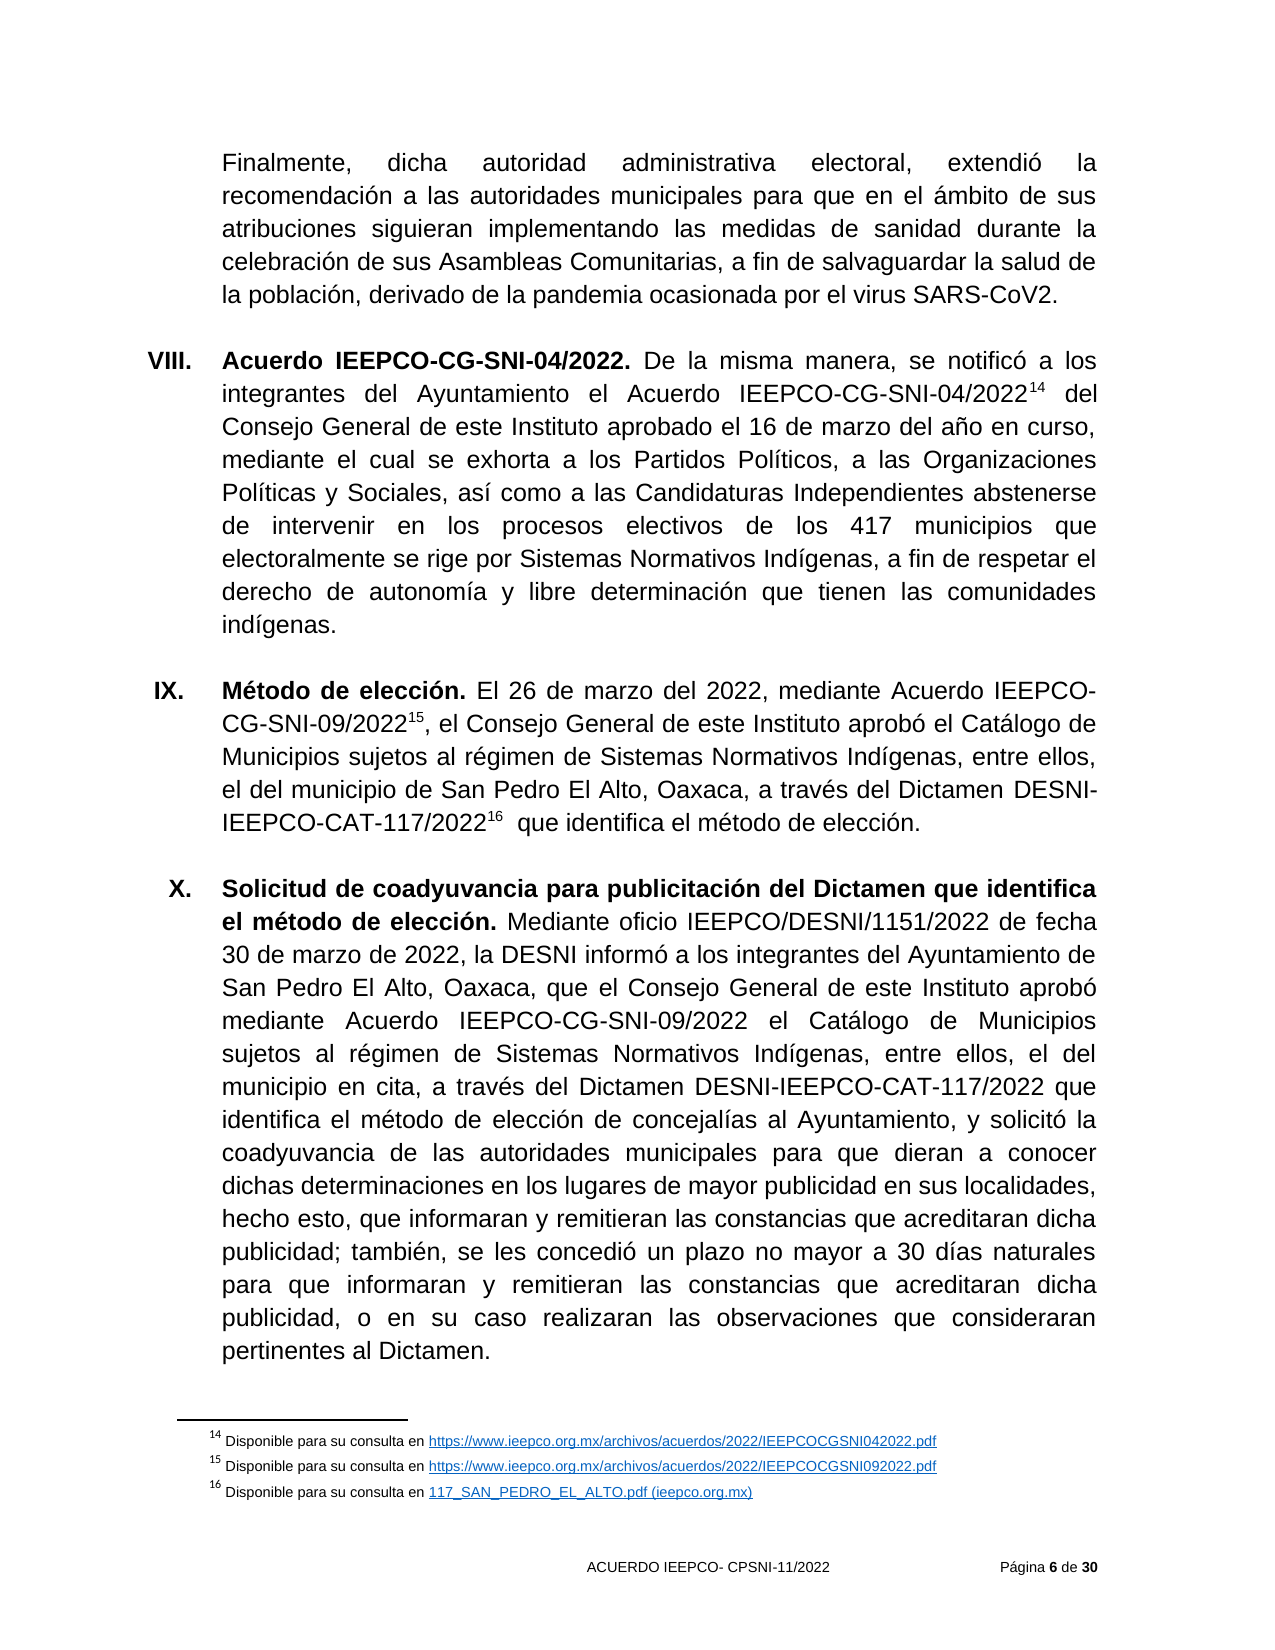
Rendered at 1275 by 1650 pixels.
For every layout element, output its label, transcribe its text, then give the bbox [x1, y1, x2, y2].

list Acuerdo IEEPCO-CG-SNI-04/2022. De la misma manera, se notificó a los integrantes del Ayuntamiento el Acuerdo IEEPCO-CG-SNI-04/2022 del Consejo General de este Instituto aprobado el 16 de marzo del año en curso, mediante el cual se exhorta a los Partidos Políticos, a las Organizaciones Políticas y Sociales, así como a las Candidaturas Independientes abstenerse de intervenir en los procesos electivos de los 417 municipios que electoralmente se rige por Sistemas Normativos Indígenas, a fin de respetar el derecho de autonomía y libre determinación que tienen las comunidades indígenas. [192, 346, 1098, 639]
list Método de elección. El 26 de marzo del 2022, mediante Acuerdo IEEPCO-CG-SNI-09/2022, el Consejo General de este Instituto aprobó el Catálogo de Municipios sujetos al régimen de Sistemas Normativos Indígenas, entre ellos, el del municipio de San Pedro El Alto, Oaxaca, a través del Dictamen DESNI-IEEPCO-CAT-117/2022 que identifica el método de elección. [184, 676, 1098, 837]
list Solicitud de coadyuvancia para publicitación del Dictamen que identifica el método de elección. Mediante oficio IEEPCO/DESNI/1151/2022 de fecha 30 de marzo de 2022, la DESNI informó a los integrantes del Ayuntamiento de San Pedro El Alto, Oaxaca, que el Consejo General de este Instituto aprobó mediante Acuerdo IEEPCO-CG-SNI-09/2022 el Catálogo de Municipios sujetos al régimen de Sistemas Normativos Indígenas, entre ellos, el del municipio en cita, a través del Dictamen DESNI-IEEPCO-CAT-117/2022 que identifica el método de elección de concejalías al Ayuntamiento, y solicitó la coadyuvancia de las autoridades municipales para que dieran a conocer dichas determinaciones en los lugares de mayor publicidad en sus localidades, hecho esto, que informaran y remitieran las constancias que acreditaran dicha publicidad; también, se les concedió un plazo no mayor a 30 días naturales para que informaran y remitieran las constancias que acreditaran dicha publicidad, o en su caso realizaran las observaciones que consideraran pertinentes al Dictamen. [192, 874, 1098, 1365]
list Finalmente, dicha autoridad administrativa electoral, extendió la recomendación a las autoridades municipales para que en el ámbito de sus atribuciones siguieran implementando las medidas de sanidad durante la celebración de sus Asambleas Comunitarias, a fin de salvaguardar la salud de la población, derivado de la pandemia ocasionada por el virus SARS-CoV2. [222, 148, 1098, 308]
